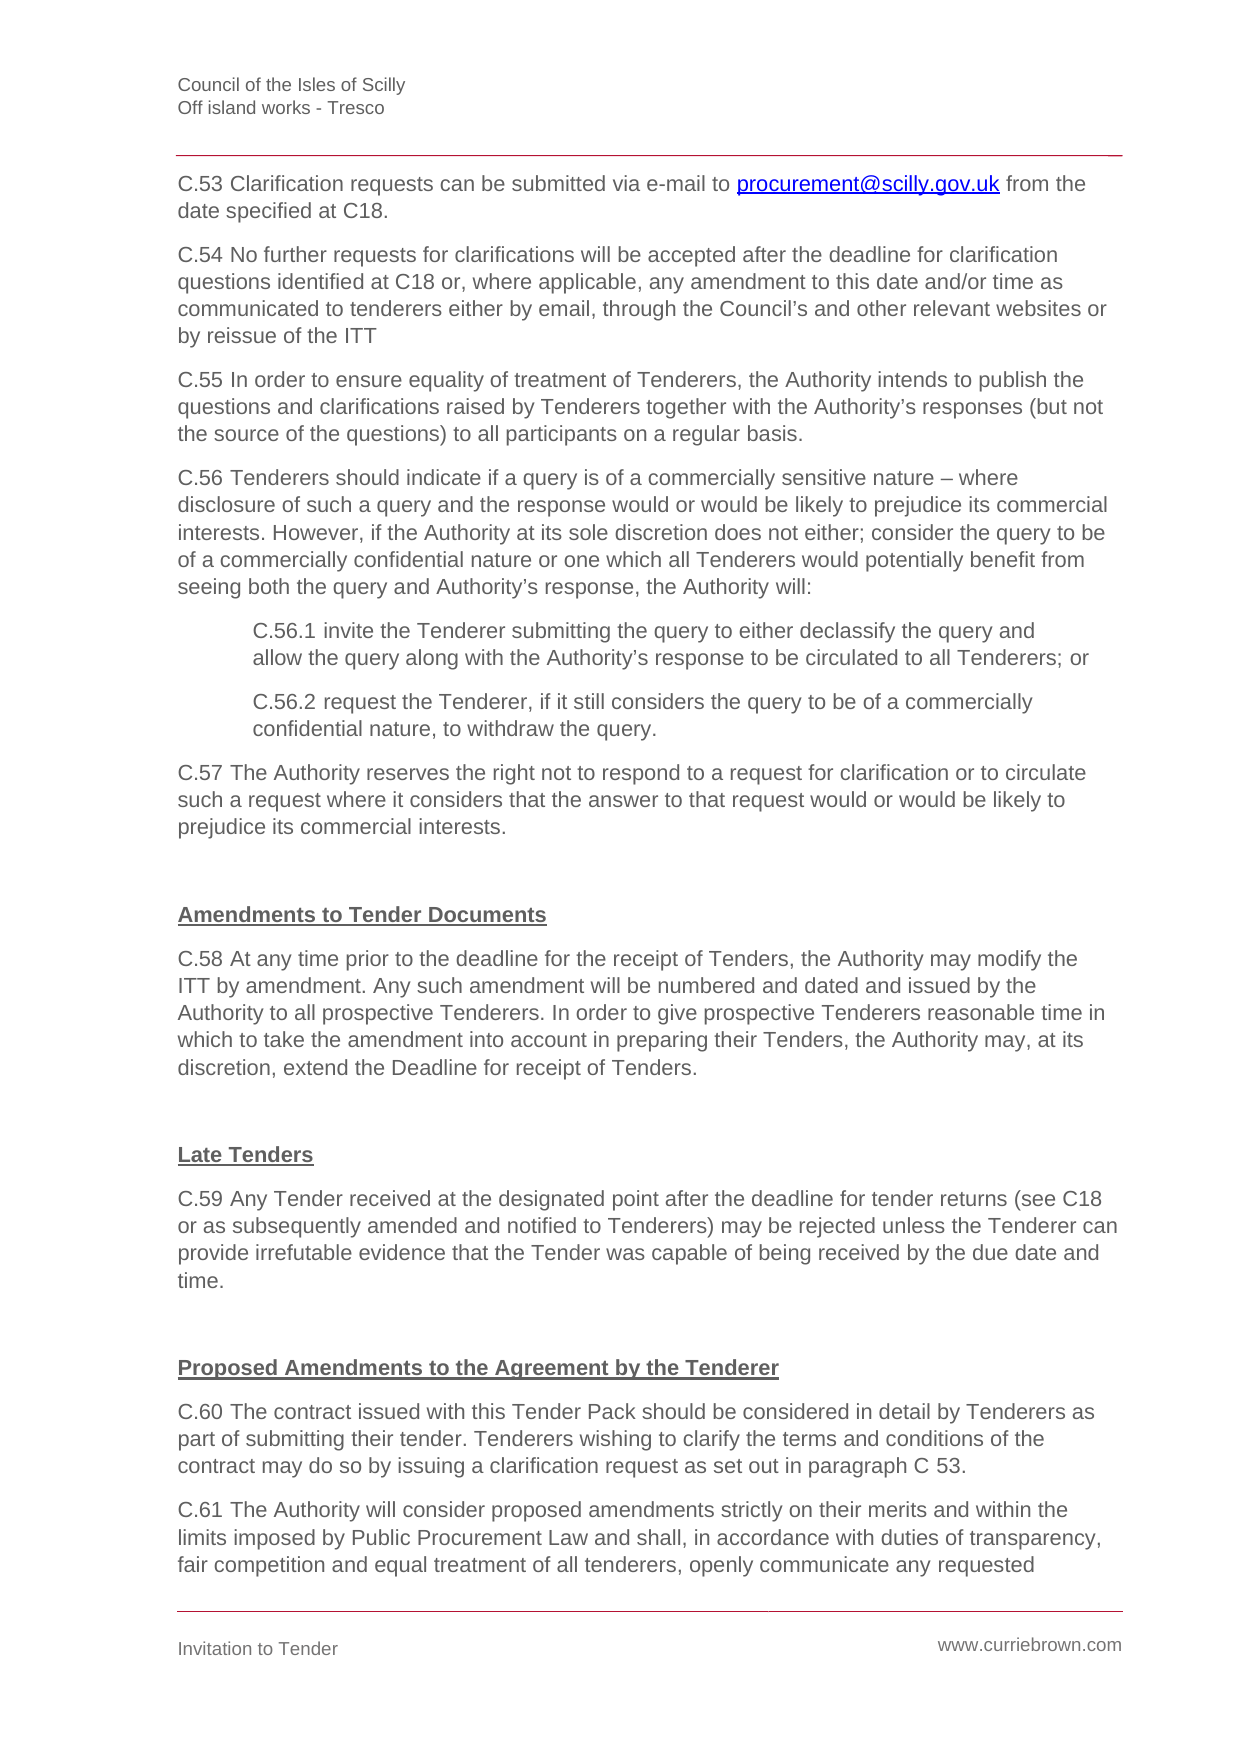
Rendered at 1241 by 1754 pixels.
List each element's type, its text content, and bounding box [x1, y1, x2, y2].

list At any time prior to the deadline for the receipt of Tenders, the Authority may modify the ITT by amendment. Any such amendment will be numbered and dated and issued by the Authority to all prospective Tenderers. In order to give prospective Tenderers reasonable time in which to take the amendment into account in preparing their Tenders, the Authority may, at its discretion, extend the Deadline for receipt of Tenders. [177, 946, 1117, 1079]
list invite the Tenderer submitting the query to either declassify the query and allow the query along with the Authority’s response to be circulated to all Tenderers; or [252, 618, 1092, 670]
list No further requests for clarifications will be accepted after the deadline for clarification questions identified at C18 or, where applicable, any amendment to this date and/or time as communicated to tenderers either by email, through the Council’s and other relevant websites or by reissue of the ITT [177, 242, 1108, 348]
subtitle Proposed Amendments to the Agreement by the Tenderer [177, 1355, 1161, 1380]
list Tenderers should indicate if a query is of a commercially sensitive nature – where disclosure of such a query and the response would or would be likely to prejudice its commercial interests. However, if the Authority at its sole discretion does not either; consider the query to be of a commercially confidential nature or one which all Tenderers would potentially benefit from seeing both the query and Authority’s response, the Authority will: [177, 465, 1109, 599]
subtitle Amendments to Tender Documents [177, 902, 1161, 927]
subtitle Late Tenders [177, 1142, 1161, 1167]
list The contract issued with this Tender Pack should be considered in detail by Tenderers as part of submitting their tender. Tenderers wishing to clarify the terms and conditions of the contract may do so by issuing a clarification request as set out in paragraph C 53. [177, 1399, 1096, 1479]
list Any Tender received at the designated point after the deadline for tender returns (see C18 or as subsequently amended and notified to Tenderers) may be rejected unless the Tenderer can provide irrefutable evidence that the Tender was capable of being received by the due date and time. [177, 1186, 1119, 1293]
list Clarification requests can be submitted via e-mail to procurement@scilly.gov.uk from the date specified at C18. [177, 170, 1086, 223]
list The Authority will consider proposed amendments strictly on their merits and within the limits imposed by Public Procurement Law and shall, in accordance with duties of transparency, fair competition and equal treatment of all tenderers, openly communicate any requested [177, 1497, 1103, 1577]
list In order to ensure equality of treatment of Tenderers, the Authority intends to publish the questions and clarifications raised by Tenderers together with the Authority’s responses (but not the source of the questions) to all participants on a regular basis. [177, 367, 1104, 446]
list The Authority reserves the right not to respond to a request for clarification or to circulate such a request where it considers that the answer to that request would or would be likely to prejudice its commercial interests. [177, 760, 1087, 839]
list request the Tenderer, if it still considers the query to be of a commercially confidential nature, to withdraw the query. [252, 689, 1033, 741]
